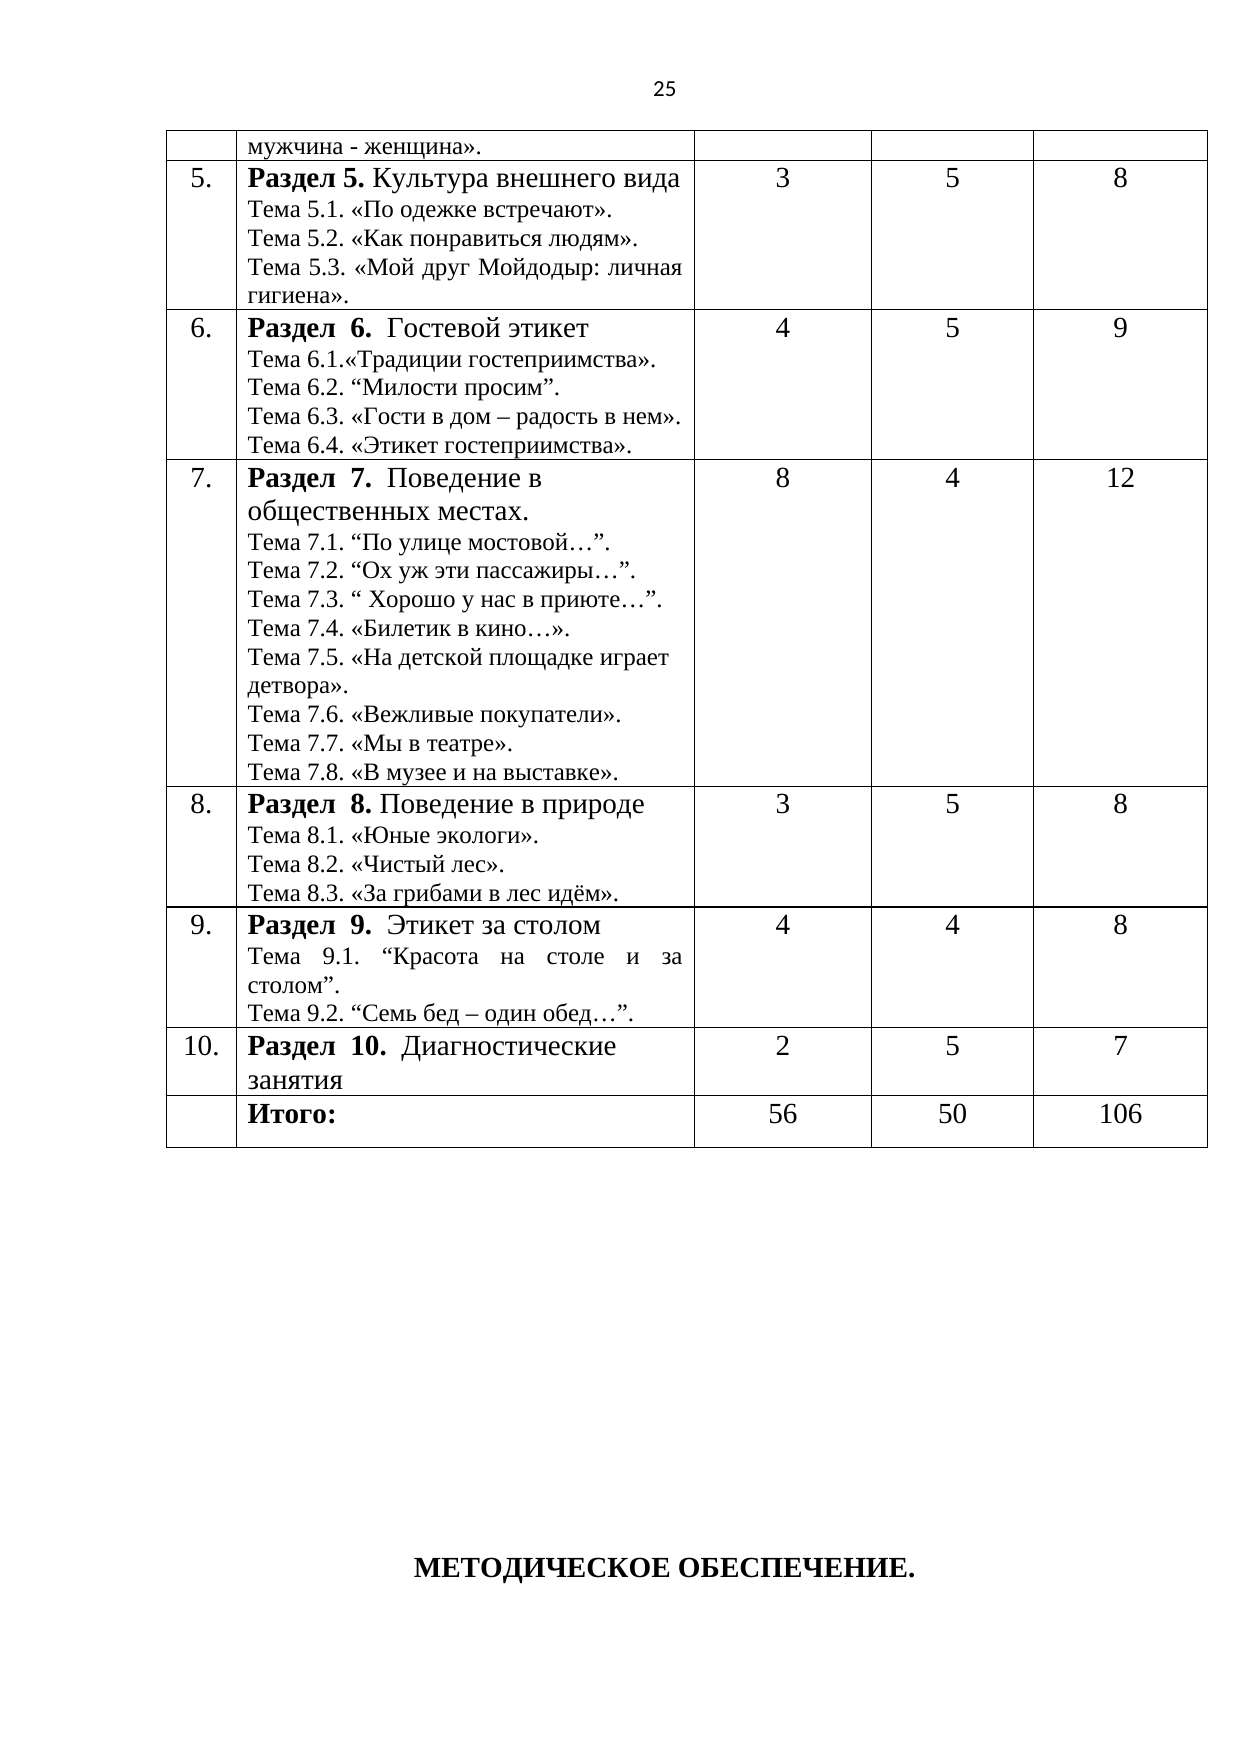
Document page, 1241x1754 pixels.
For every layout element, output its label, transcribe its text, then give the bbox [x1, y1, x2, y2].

table_cell 8 [695, 131, 871, 159]
table_cell 9. [167, 908, 236, 1027]
table_cell Итого: [237, 1096, 694, 1147]
table_cell Раздел 9. Этикет за столом Тема 9.1. “Красота на столе и за столом”. Тема 9.2. “Семь бед – один обед…”. [237, 908, 694, 1027]
table_cell 106 [1034, 1096, 1207, 1147]
table_cell 2 [695, 1028, 871, 1095]
table_cell 50 [872, 1096, 1033, 1147]
table_cell 3 [695, 787, 871, 906]
table_cell 5 [872, 310, 1033, 459]
table_cell Раздел 10. Диагностические занятия [237, 1028, 694, 1095]
table_cell 9 [872, 131, 1033, 159]
table_cell 8 [695, 460, 871, 786]
table_cell 8. [167, 787, 236, 906]
table_cell 56 [695, 1096, 871, 1147]
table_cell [237, 131, 694, 159]
table_cell 4 [695, 310, 871, 459]
table_cell 8 [1034, 787, 1207, 906]
table_cell 5 [872, 161, 1033, 309]
table_cell 10. [167, 1028, 236, 1095]
table_cell 7 [1034, 1028, 1207, 1095]
text МЕТОДИЧЕСКОЕ ОБЕСПЕЧЕНИЕ. [177, 1550, 1152, 1584]
table_cell 4 [695, 908, 871, 1027]
table_cell [167, 1096, 236, 1147]
table_cell Раздел 8. Поведение в природе Тема 8.1. «Юные экологи». Тема 8.2. «Чистый лес». Тема 8.3. «За грибами в лес идём». [237, 787, 694, 906]
table_cell 5 [872, 1028, 1033, 1095]
table_cell 12 [1034, 460, 1207, 786]
table_cell Раздел 5. Культура внешнего вида Тема 5.1. «По одежке встречают». Тема 5.2. «Как понравиться людям». Тема 5.3. «Мой друг Мойдодыр: личная гигиена». [237, 161, 694, 309]
table_cell 6. [167, 310, 236, 459]
table_cell 5. [167, 161, 236, 309]
table_cell 17 [1034, 131, 1207, 159]
table_cell 5 [872, 787, 1033, 906]
table_cell Раздел 7. Поведение в общественных местах. Тема 7.1. “По улице мостовой…”. Тема 7.2. “Ох уж эти пассажиры…”. Тема 7.3. “ Хорошо у нас в приюте…”. Тема 7.4. «Билетик в кино…». Тема 7.5. «На детской площадке играет детвора». Тема 7.6. «Вежливые покупатели». Тема 7.7. «Мы в театре». Тема 7.8. «В музее и на выставке». [237, 460, 694, 786]
table_cell 8 [1034, 908, 1207, 1027]
table_cell 8 [1034, 161, 1207, 309]
table_cell 3 [695, 161, 871, 309]
table_cell Раздел 6. Гостевой этикет Тема 6.1.«Традиции гостеприимства». Тема 6.2. “Милости просим”. Тема 6.3. «Гости в дом – радость в нем». Тема 6.4. «Этикет гостеприимства». [237, 310, 694, 459]
table_cell 4 [872, 908, 1033, 1027]
table_cell 9 [1034, 310, 1207, 459]
table_cell 4. [167, 131, 236, 159]
table_cell 4 [872, 460, 1033, 786]
table_cell 7. [167, 460, 236, 786]
